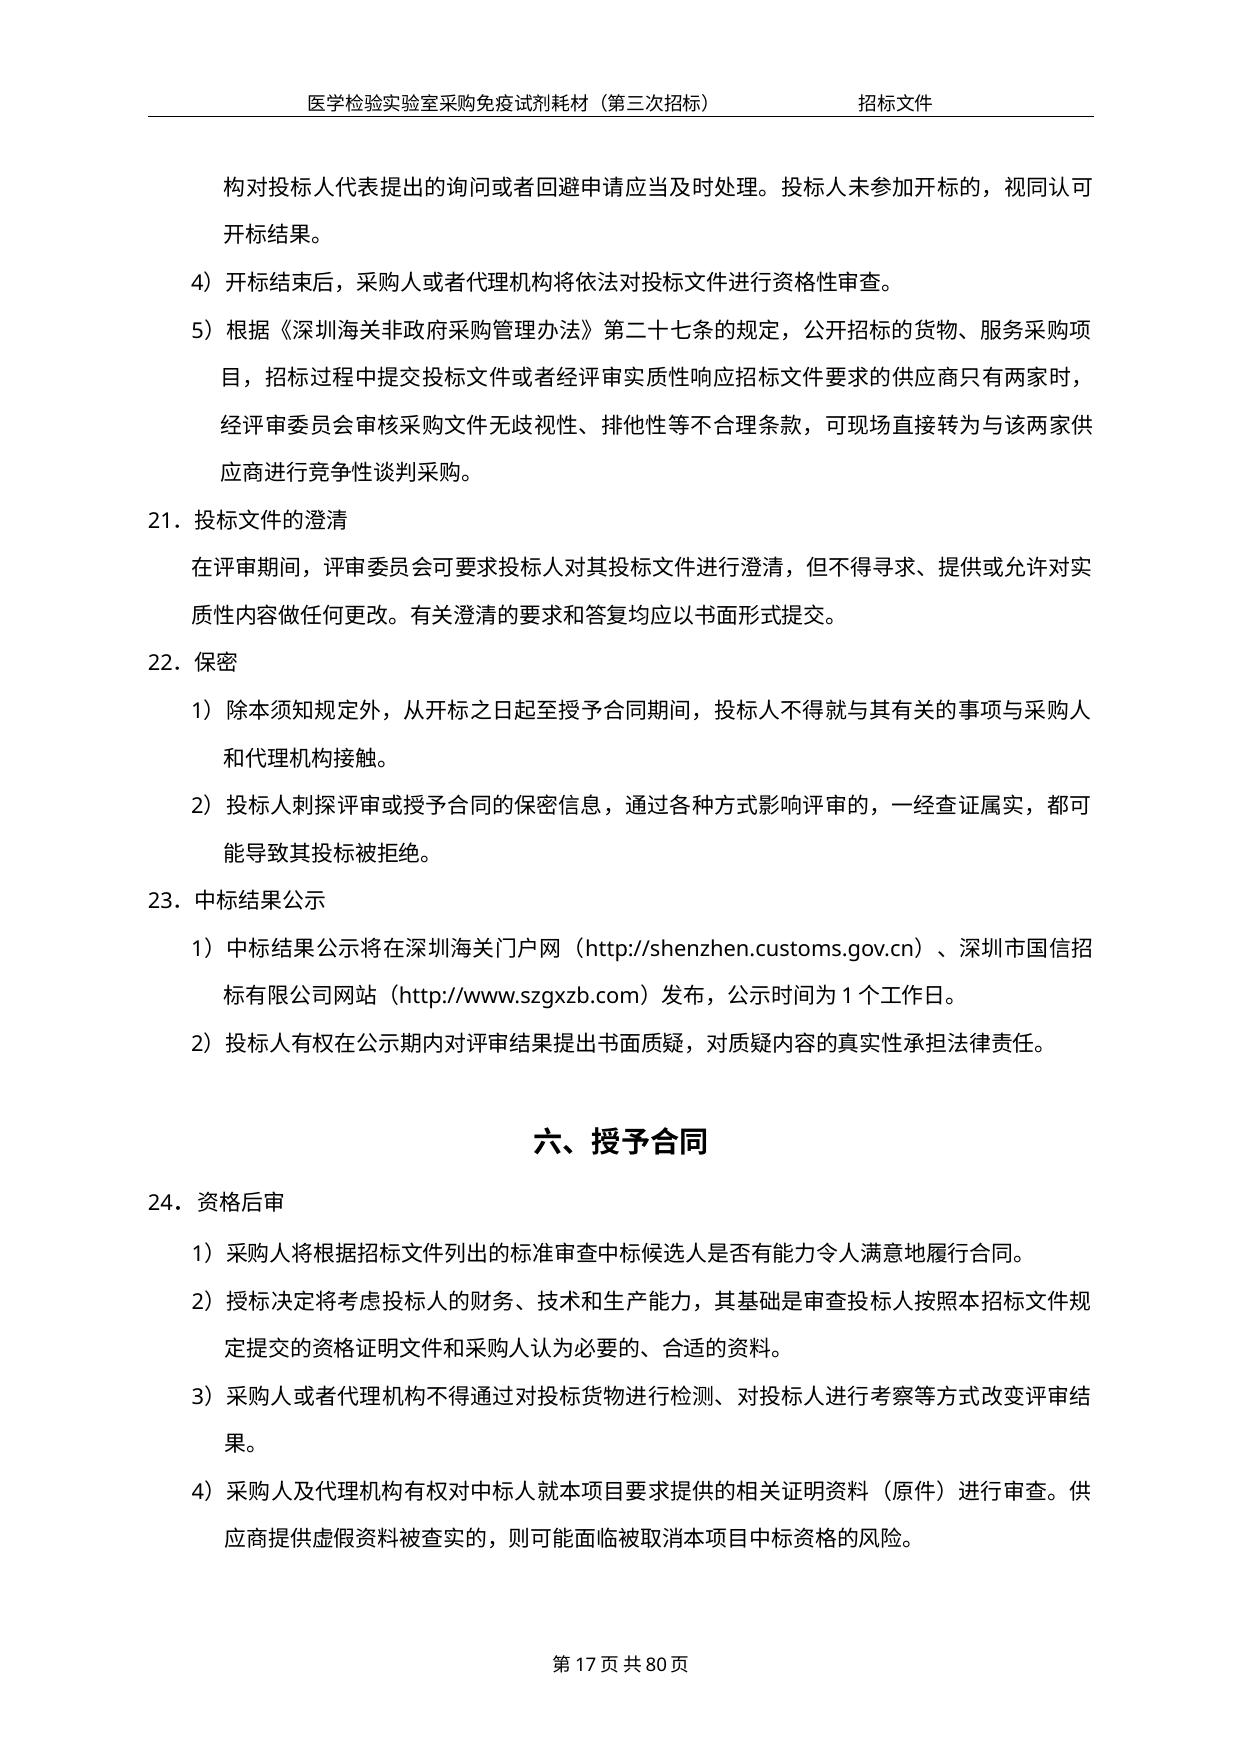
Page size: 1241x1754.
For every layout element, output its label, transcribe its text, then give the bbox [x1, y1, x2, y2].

text 5）根据《深圳海关非政府采购管理办法》第二十七条的规定，公开招标的货物、服务采购项目，招标过程中提交投标文件或者经评审实质性响应招标文件要求的供应商只有两家时，经评审委员会审核采购文件无歧视性、排他性等不合理条款，可现场直接转为与该两家供应商进行竞争性谈判采购。 [191, 313, 1094, 487]
subtitle 22．保密 [148, 645, 1094, 677]
text 3）采购人或者代理机构不得通过对投标货物进行检测、对投标人进行考察等方式改变评审结果。 [191, 1379, 1094, 1458]
text 2）投标人刺探评审或授予合同的保密信息，通过各种方式影响评审的，一经查证属实，都可能导致其投标被拒绝。 [191, 788, 1094, 867]
subtitle 21．投标文件的澄清 [148, 503, 1094, 534]
subtitle 23．中标结果公示 [148, 883, 1094, 915]
text 1）除本须知规定外，从开标之日起至授予合同期间，投标人不得就与其有关的事项与采购人和代理机构接触。 [191, 693, 1094, 772]
text 4）采购人及代理机构有权对中标人就本项目要求提供的相关证明资料（原件）进行审查。供应商提供虚假资料被查实的，则可能面临被取消本项目中标资格的风险。 [191, 1474, 1094, 1553]
text 1）采购人将根据招标文件列出的标准审查中标候选人是否有能力令人满意地履行合同。 [148, 1236, 1094, 1268]
text 4）开标结束后，采购人或者代理机构将依法对投标文件进行资格性审查。 [191, 265, 1094, 297]
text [191, 170, 1094, 249]
text 在评审期间，评审委员会可要求投标人对其投标文件进行澄清，但不得寻求、提供或允许对实质性内容做任何更改。有关澄清的要求和答复均应以书面形式提交。 [191, 550, 1094, 629]
title 六、授予合同 [148, 1118, 1094, 1161]
text 1）中标结果公示将在深圳海关门户网（http://shenzhen.customs.gov.cn）、深圳市国信招标有限公司网站（http://www.szgxzb.com）发布，公示时间为1个工作日。 [191, 931, 1094, 1010]
text 2）投标人有权在公示期内对评审结果提出书面质疑，对质疑内容的真实性承担法律责任。 [191, 1026, 1094, 1058]
text 2）授标决定将考虑投标人的财务、技术和生产能力，其基础是审查投标人按照本招标文件规定提交的资格证明文件和采购人认为必要的、合适的资料。 [191, 1284, 1094, 1363]
subtitle 24．资格后审 [148, 1182, 1094, 1218]
